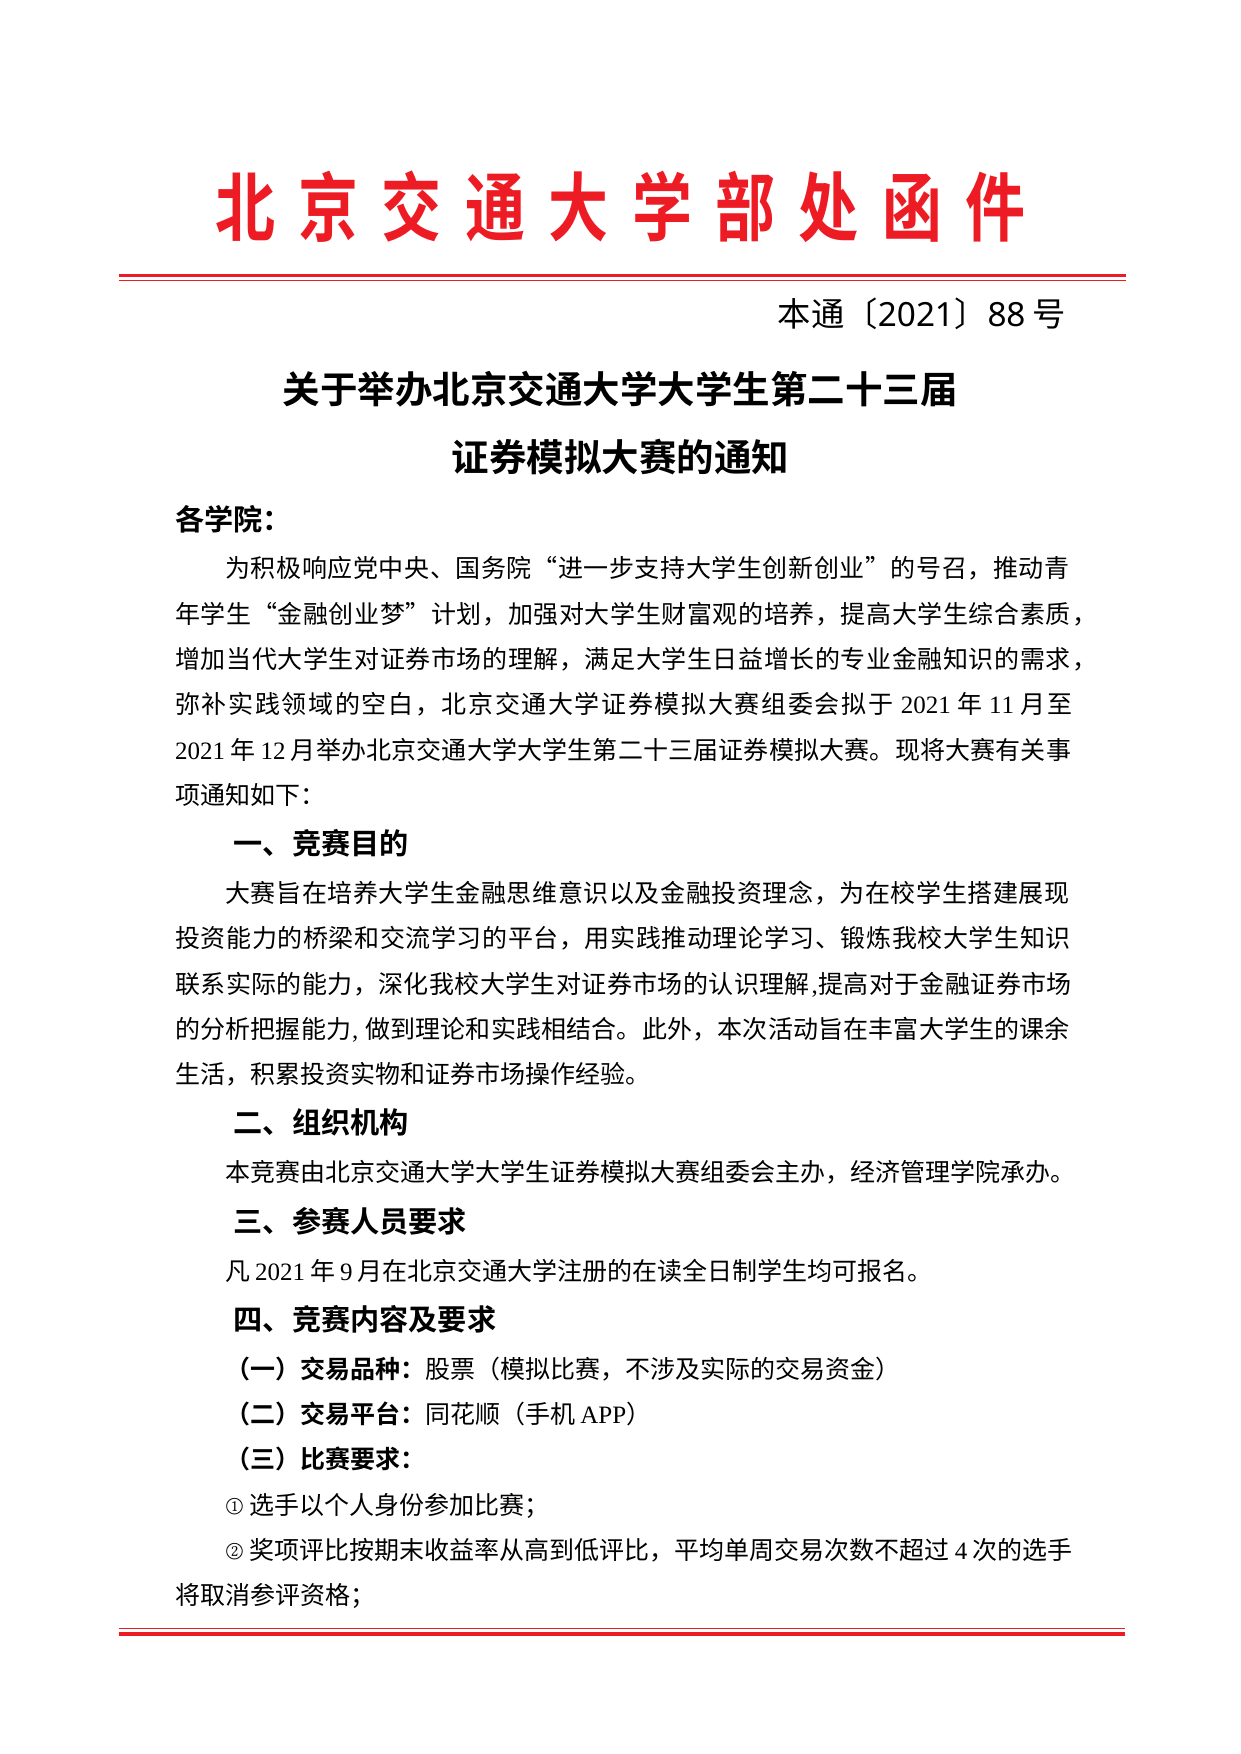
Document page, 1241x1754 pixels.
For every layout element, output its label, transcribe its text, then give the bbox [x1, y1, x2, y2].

text 本通〔2021〕88号 [175, 288, 1065, 336]
text 大赛旨在培养大学生金融思维意识以及金融投资理念，为在校学生搭建展现投资能力的桥梁和交流学习的平台，用实践推动理论学习、锻炼我校大学生知识联系实际的能力，深化我校大学生对证券市场的认识理解,提高对于金融证券市场的分析把握能力, 做到理论和实践相结合。此外，本次活动旨在丰富大学生的课余生活，积累投资实物和证券市场操作经验。 [175, 873, 1072, 1091]
text 本竞赛由北京交通大学大学生证券模拟大赛组委会主办，经济管理学院承办。 [175, 1153, 1072, 1189]
text 二、组织机构 [175, 1100, 1065, 1142]
text 三、参赛人员要求 [175, 1198, 1065, 1241]
text 关于举办北京交通大学大学生第二十三届 [175, 360, 1065, 415]
text （三）比赛要求： [175, 1440, 1072, 1476]
text 一、竞赛目的 [175, 821, 1065, 863]
text 各学院： [175, 496, 1065, 538]
text 四、竞赛内容及要求 [175, 1296, 1065, 1339]
text 凡2021年9月在北京交通大学注册的在读全日制学生均可报名。 [175, 1251, 1072, 1287]
text （二）交易平台：同花顺（手机APP） [175, 1394, 1072, 1431]
text （一）交易品种：股票（模拟比赛，不涉及实际的交易资金） [175, 1349, 1072, 1385]
text ②奖项评比按期末收益率从高到低评比，平均单周交易次数不超过4次的选手将取消参评资格； [175, 1530, 1072, 1612]
text 北 京 交 通 大 学 部 处 函 件 [175, 162, 1065, 254]
text 为积极响应党中央、国务院“进一步支持大学生创新创业”的号召，推动青年学生“金融创业梦”计划，加强对大学生财富观的培养，提高大学生综合素质，增加当代大学生对证券市场的理解，满足大学生日益增长的专业金融知识的需求，弥补实践领域的空白，北京交通大学证券模拟大赛组委会拟于2021年11月至2021年12月举办北京交通大学大学生第二十三届证券模拟大赛。现将大赛有关事项通知如下： [175, 549, 1072, 812]
text ①选手以个人身份参加比赛； [175, 1485, 1072, 1521]
text 证券模拟大赛的通知 [175, 428, 1065, 482]
